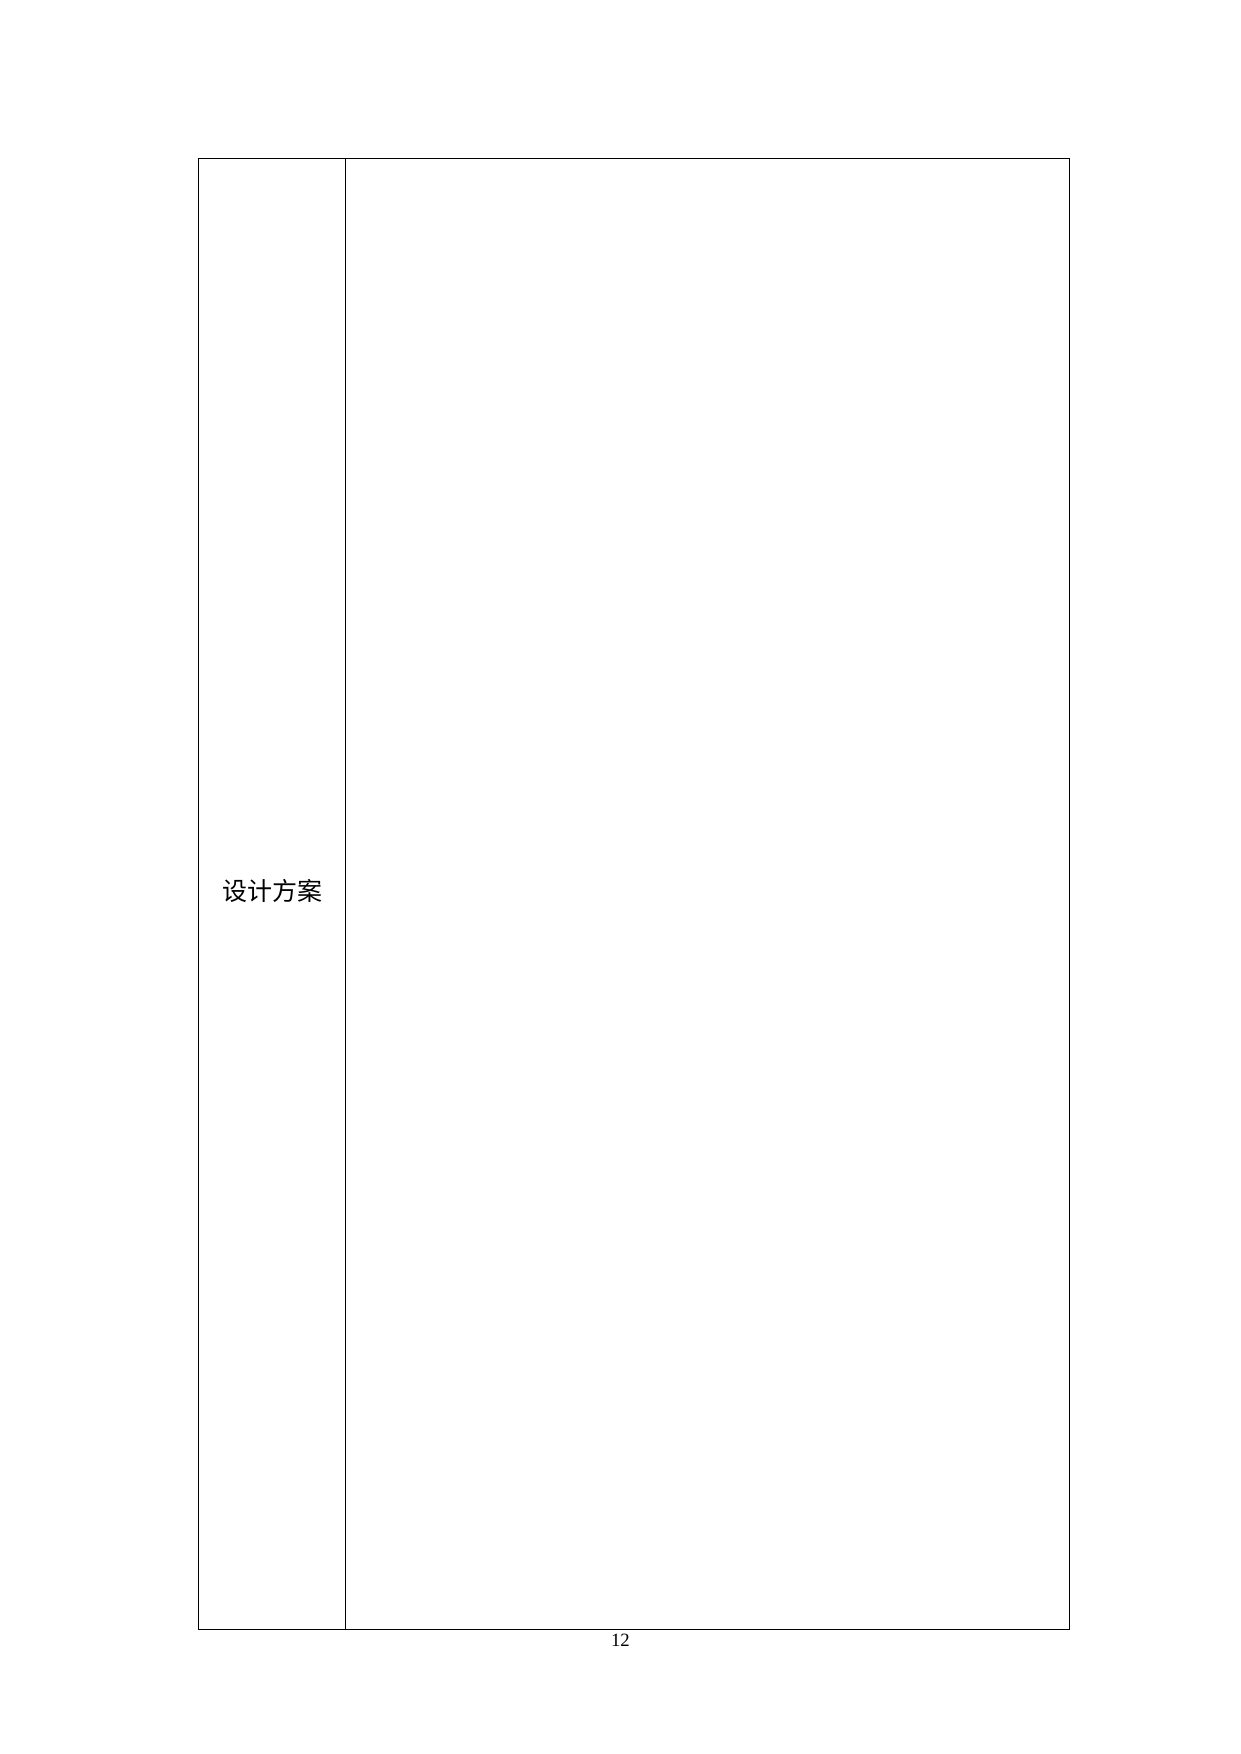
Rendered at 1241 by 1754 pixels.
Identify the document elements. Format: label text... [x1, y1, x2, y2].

table_cell [346, 159, 1069, 1629]
table_cell 设计方案 [199, 159, 345, 1629]
